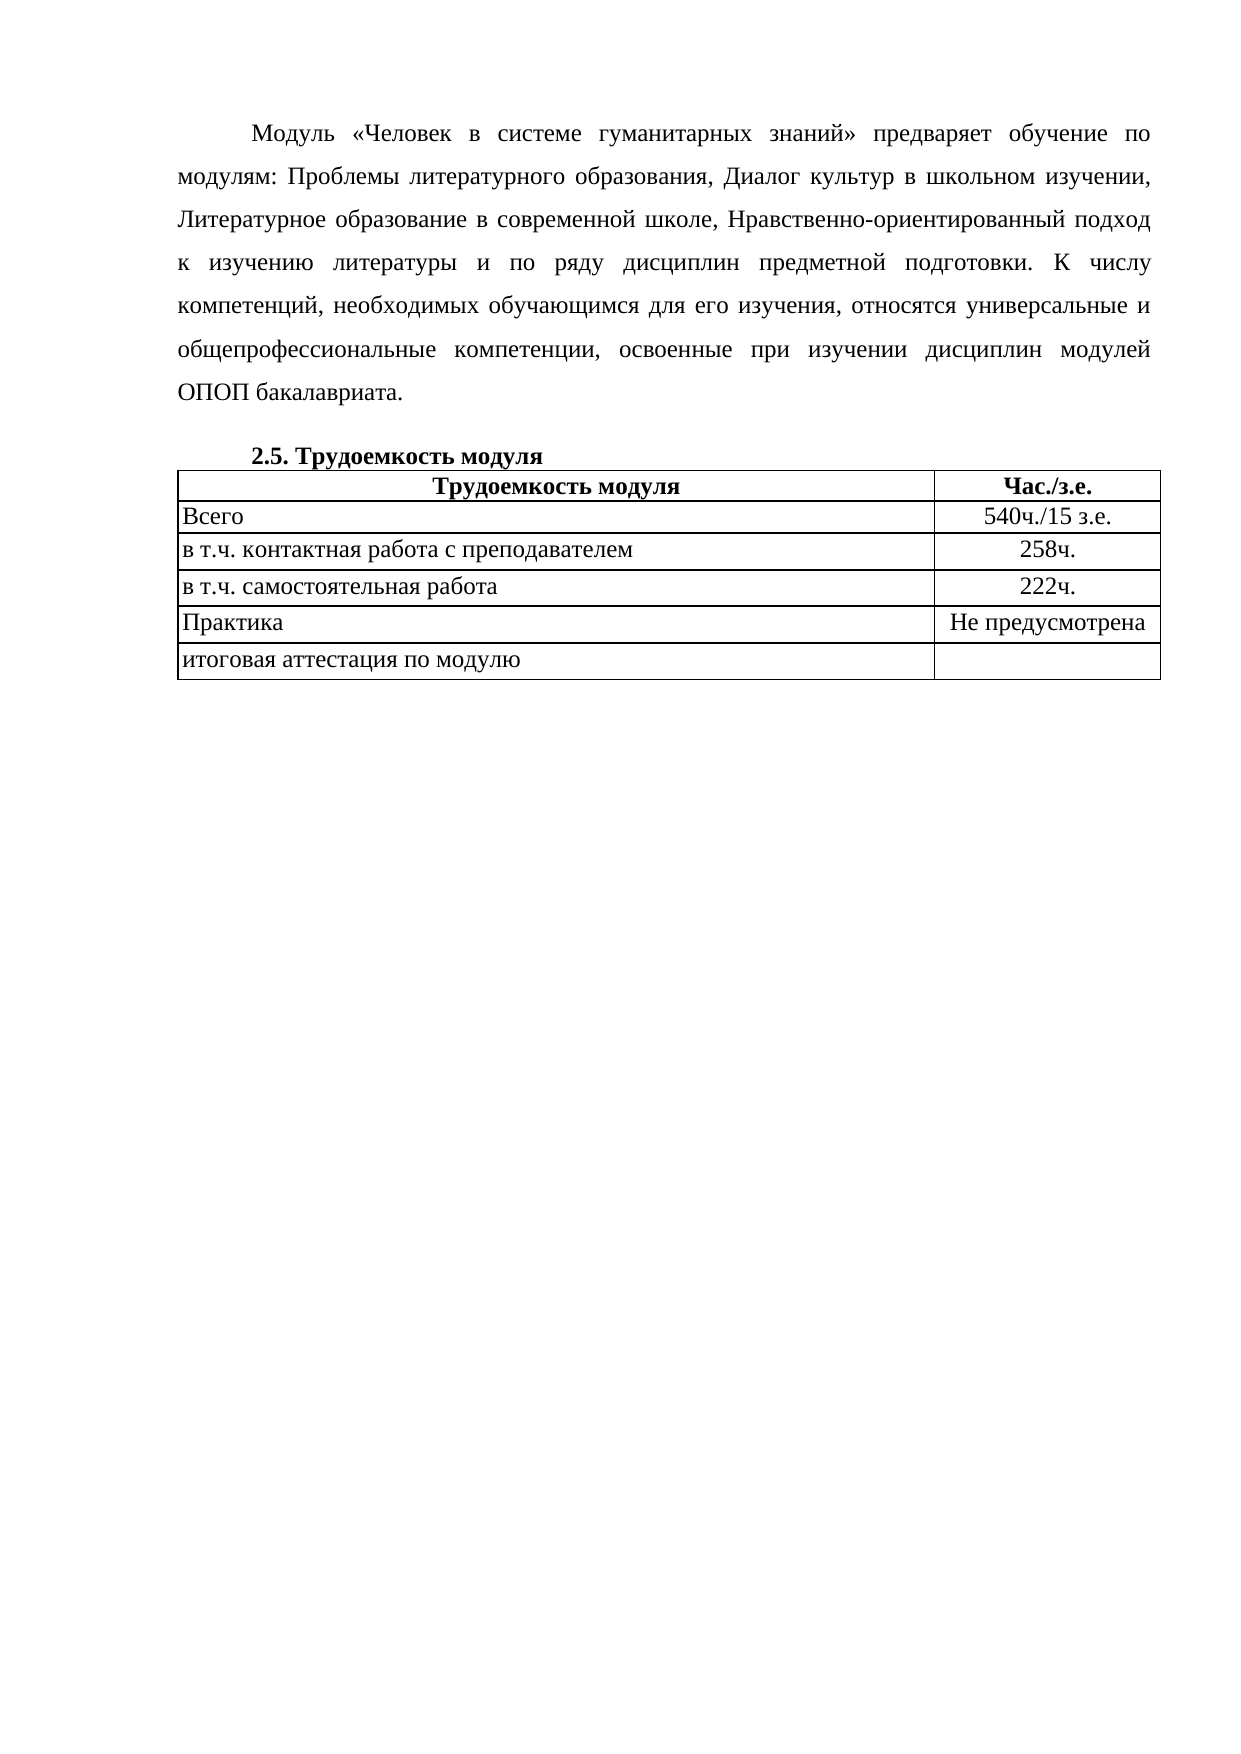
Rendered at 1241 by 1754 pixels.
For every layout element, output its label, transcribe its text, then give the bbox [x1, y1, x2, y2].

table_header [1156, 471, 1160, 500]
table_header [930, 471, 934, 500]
table_cell 540ч./15 з.е. [935, 502, 1160, 532]
table_cell 222ч. [935, 571, 1160, 605]
table_cell Всего [179, 502, 934, 532]
table_cell [935, 644, 1160, 679]
table_cell в т.ч. контактная работа с преподавателем [179, 534, 934, 569]
table_cell Не предусмотрена [935, 607, 1160, 642]
text 2.5. Трудоемкость модуля [177, 441, 1138, 469]
text Модуль «Человек в системе гуманитарных знаний» предваряет обучение по модулям: Проблемы литературного образования, Диалог культур в школьном изучении, Литературное образование в современной школе, Нравственно-ориентированный подход к изучению литературы и по ряду дисциплин предметной подготовки. К числу компетенций, необходимых обучающимся для его изучения, относятся универсальные и общепрофессиональные компетенции, освоенные при изучении дисциплин модулей ОПОП бакалавриата. [177, 118, 1152, 406]
table_cell Практика [179, 607, 934, 642]
table_cell в т.ч. самостоятельная работа [179, 571, 934, 605]
table_cell итоговая аттестация по модулю [179, 644, 934, 679]
table_cell 258ч. [935, 534, 1160, 569]
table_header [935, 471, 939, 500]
